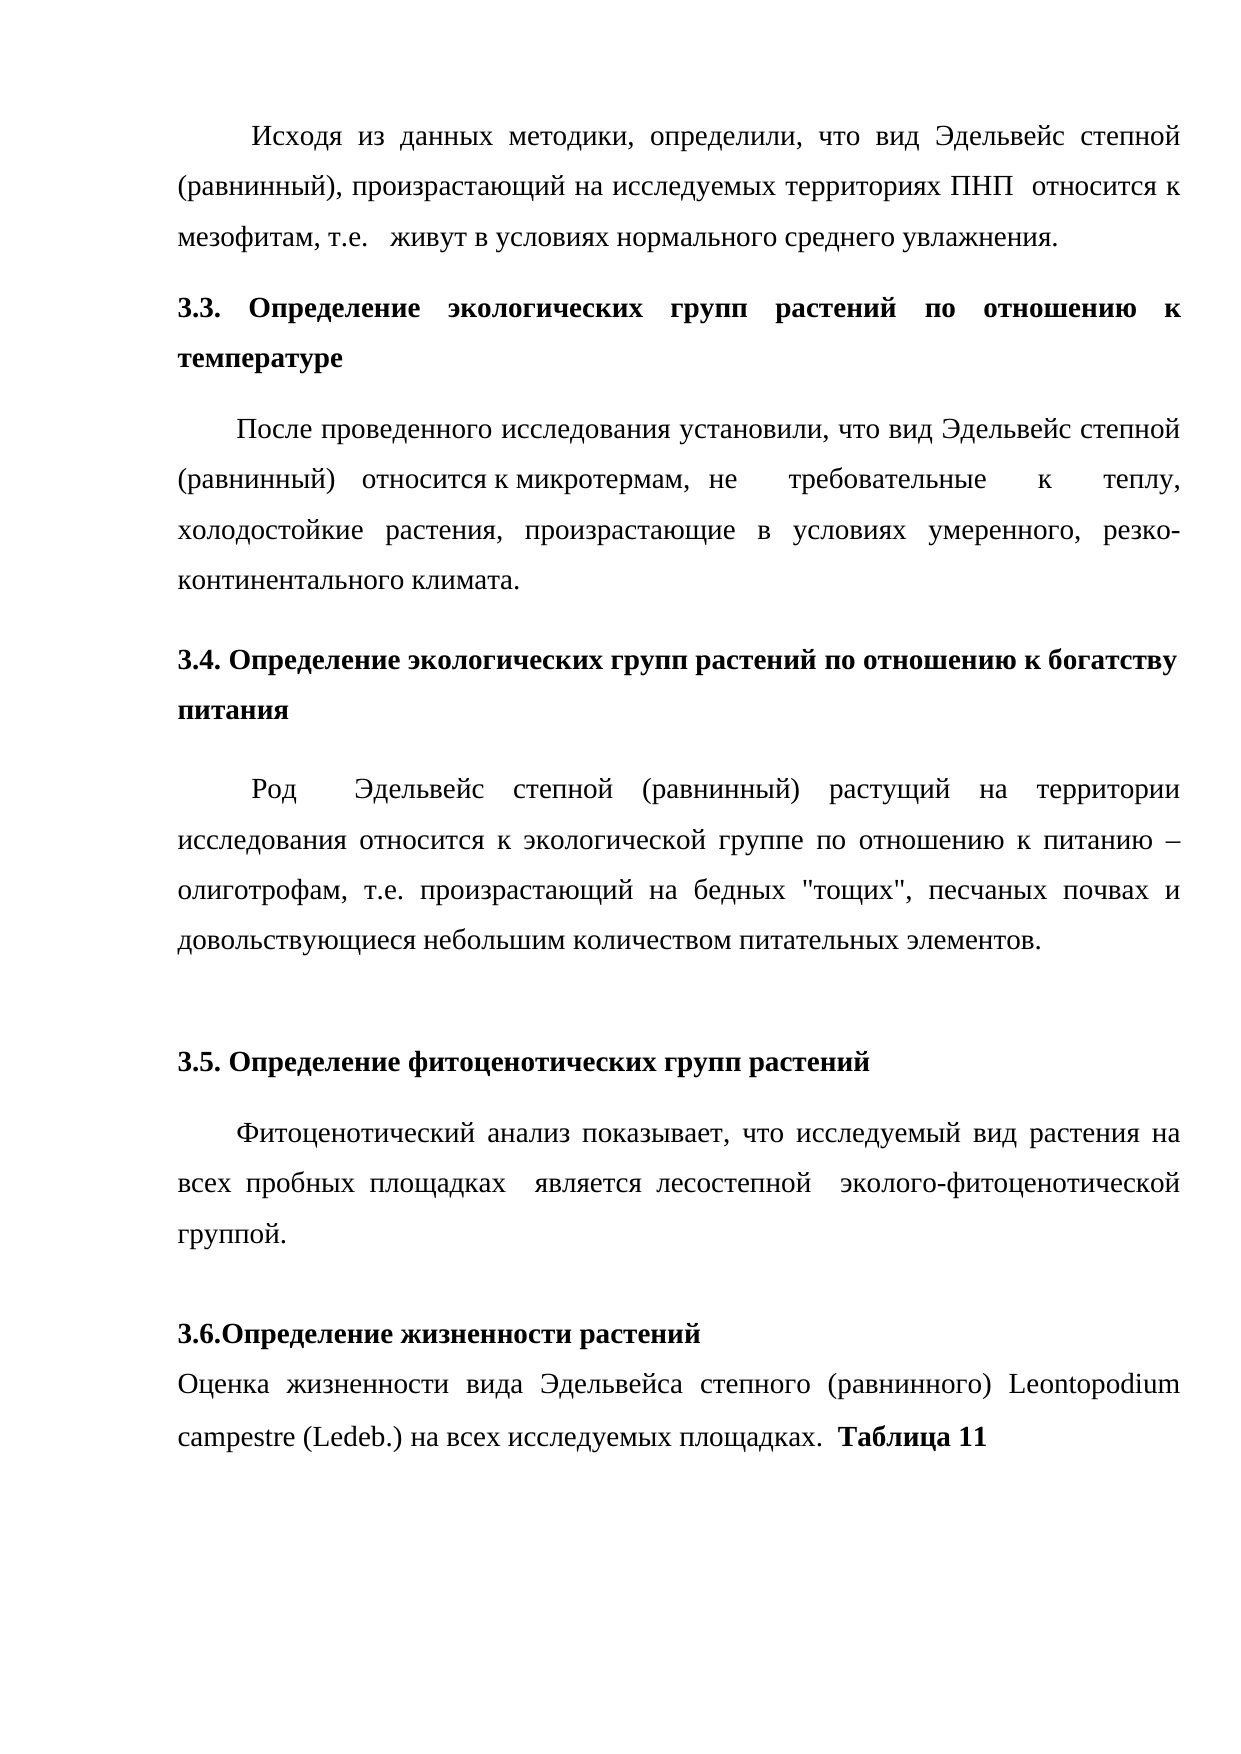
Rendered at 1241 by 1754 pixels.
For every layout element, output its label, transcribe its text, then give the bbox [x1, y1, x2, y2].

text 3.3. Определение экологических групп растений по отношению к температуре [177, 290, 1181, 374]
text После проведенного исследования установили, что вид Эдельвейс степной (равнинный) относится к микротермам, не требовательные к теплу, холодостойкие растения, произрастающие в условиях умеренного, резко-континентального климата. [177, 411, 1181, 596]
text 3.5. Определение фитоценотических групп растений [177, 1044, 1181, 1077]
text Фитоценотический анализ показывает, что исследуемый вид растения на всех пробных площадках является лесостепной эколого-фитоценотической группой. [177, 1115, 1181, 1249]
text 3.4. Определение экологических групп растений по отношению к богатству питания [177, 642, 1181, 726]
text Исходя из данных методики, определили, что вид Эдельвейс степной (равнинный), произрастающий на исследуемых территориях ПНП относится к мезофитам, т.е. живут в условиях нормального среднего увлажнения. [177, 118, 1181, 252]
text Род Эдельвейс степной (равнинный) растущий на территории исследования относится к экологической группе по отношению к питанию – олиготрофам, т.е. произрастающий на бедных "тощих", песчаных почвах и довольствующиеся небольшим количеством питательных элементов. [177, 772, 1181, 1006]
text 3.6.Определение жизненности растений [177, 1316, 1181, 1350]
text Оценка жизненности вида Эдельвейса степного (равнинного) Leontopodium campestre (Ledeb.) на всех исследуемых площадках. Таблица 11 [177, 1367, 1181, 1454]
